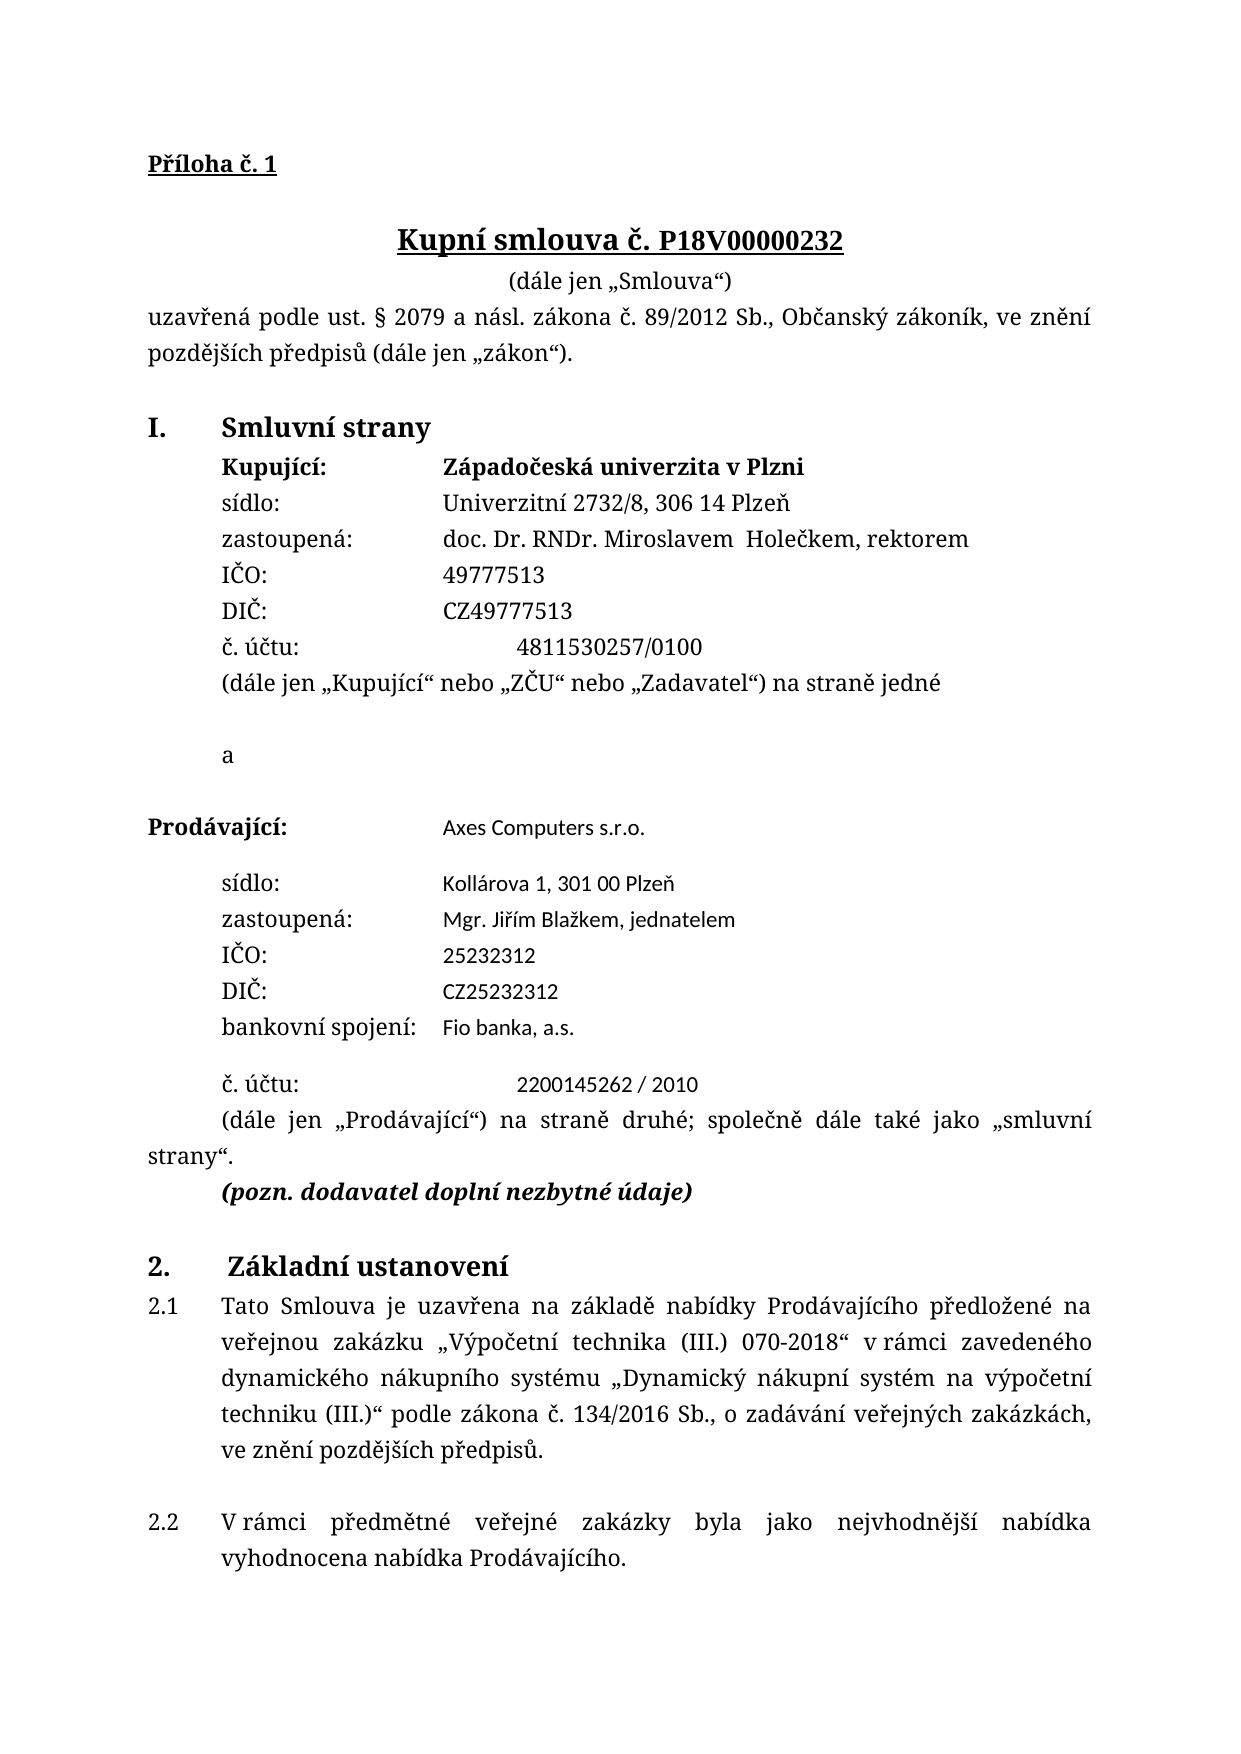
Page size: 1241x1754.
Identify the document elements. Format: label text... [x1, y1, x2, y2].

text 2.2 V rámci předmětné veřejné zakázky byla jako nejvhodnější nabídka vyhodnocena nabídka Prodávajícího. [148, 1506, 1093, 1573]
text IČO: 25232312 [221, 939, 1093, 971]
text č. účtu: 4811530257/0100 [221, 631, 1093, 662]
text IČO: 49777513 [221, 559, 1093, 590]
text sídlo: Kollárova 1, 301 00 Plzeň [221, 867, 1093, 899]
text zastoupená: doc. Dr. RNDr. Miroslavem Holečkem, rektorem [221, 523, 1093, 554]
text zastoupená: Mgr. Jiřím Blažkem, jednatelem [221, 903, 1093, 934]
text Kupující: Západočeská univerzita v Plzni [221, 451, 1093, 482]
text 2. Základní ustanovení [148, 1248, 1093, 1284]
text 2.1 Tato Smlouva je uzavřena na základě nabídky Prodávajícího předložené na veřejnou zakázku „Výpočetní technika (III.) 070-2018“ v rámci zavedeného dynamického nákupního systému „Dynamický nákupní systém na výpočetní techniku (III.)“ podle zákona č. 134/2016 Sb., o zadávání veřejných zakázkách, ve znění pozdějších předpisů. [148, 1290, 1093, 1465]
text Prodávající: Axes Computers s.r.o. [148, 811, 1093, 842]
text č. účtu: 2200145262 / 2010 [221, 1068, 1093, 1099]
text I. Smluvní strany [148, 409, 1093, 446]
text DIČ: CZ25232312 [221, 975, 1093, 1006]
text DIČ: CZ49777513 [221, 595, 1093, 626]
text (dále jen „Kupující“ nebo „ZČU“ nebo „Zadavatel“) na straně jedné [221, 667, 1093, 698]
text (dále jen „Prodávající“) na straně druhé; společně dále také jako „smluvní strany“. [148, 1104, 1093, 1171]
text (dále jen „Smlouva“) [148, 265, 1093, 296]
text (pozn. dodavatel doplní nezbytné údaje) [148, 1176, 1093, 1207]
text sídlo: Univerzitní 2732/8, 306 14 Plzeň [221, 487, 1093, 518]
text a [221, 739, 1093, 770]
text uzavřená podle ust. § 2079 a násl. zákona č. 89/2012 Sb., Občanský zákoník, ve znění pozdějších předpisů (dále jen „zákon“). [148, 301, 1093, 368]
text bankovní spojení: Fio banka, a.s. [148, 1011, 1093, 1042]
text Kupní smlouva č. P18V00000232 [148, 219, 1093, 259]
text Příloha č. 1 [148, 148, 1093, 179]
